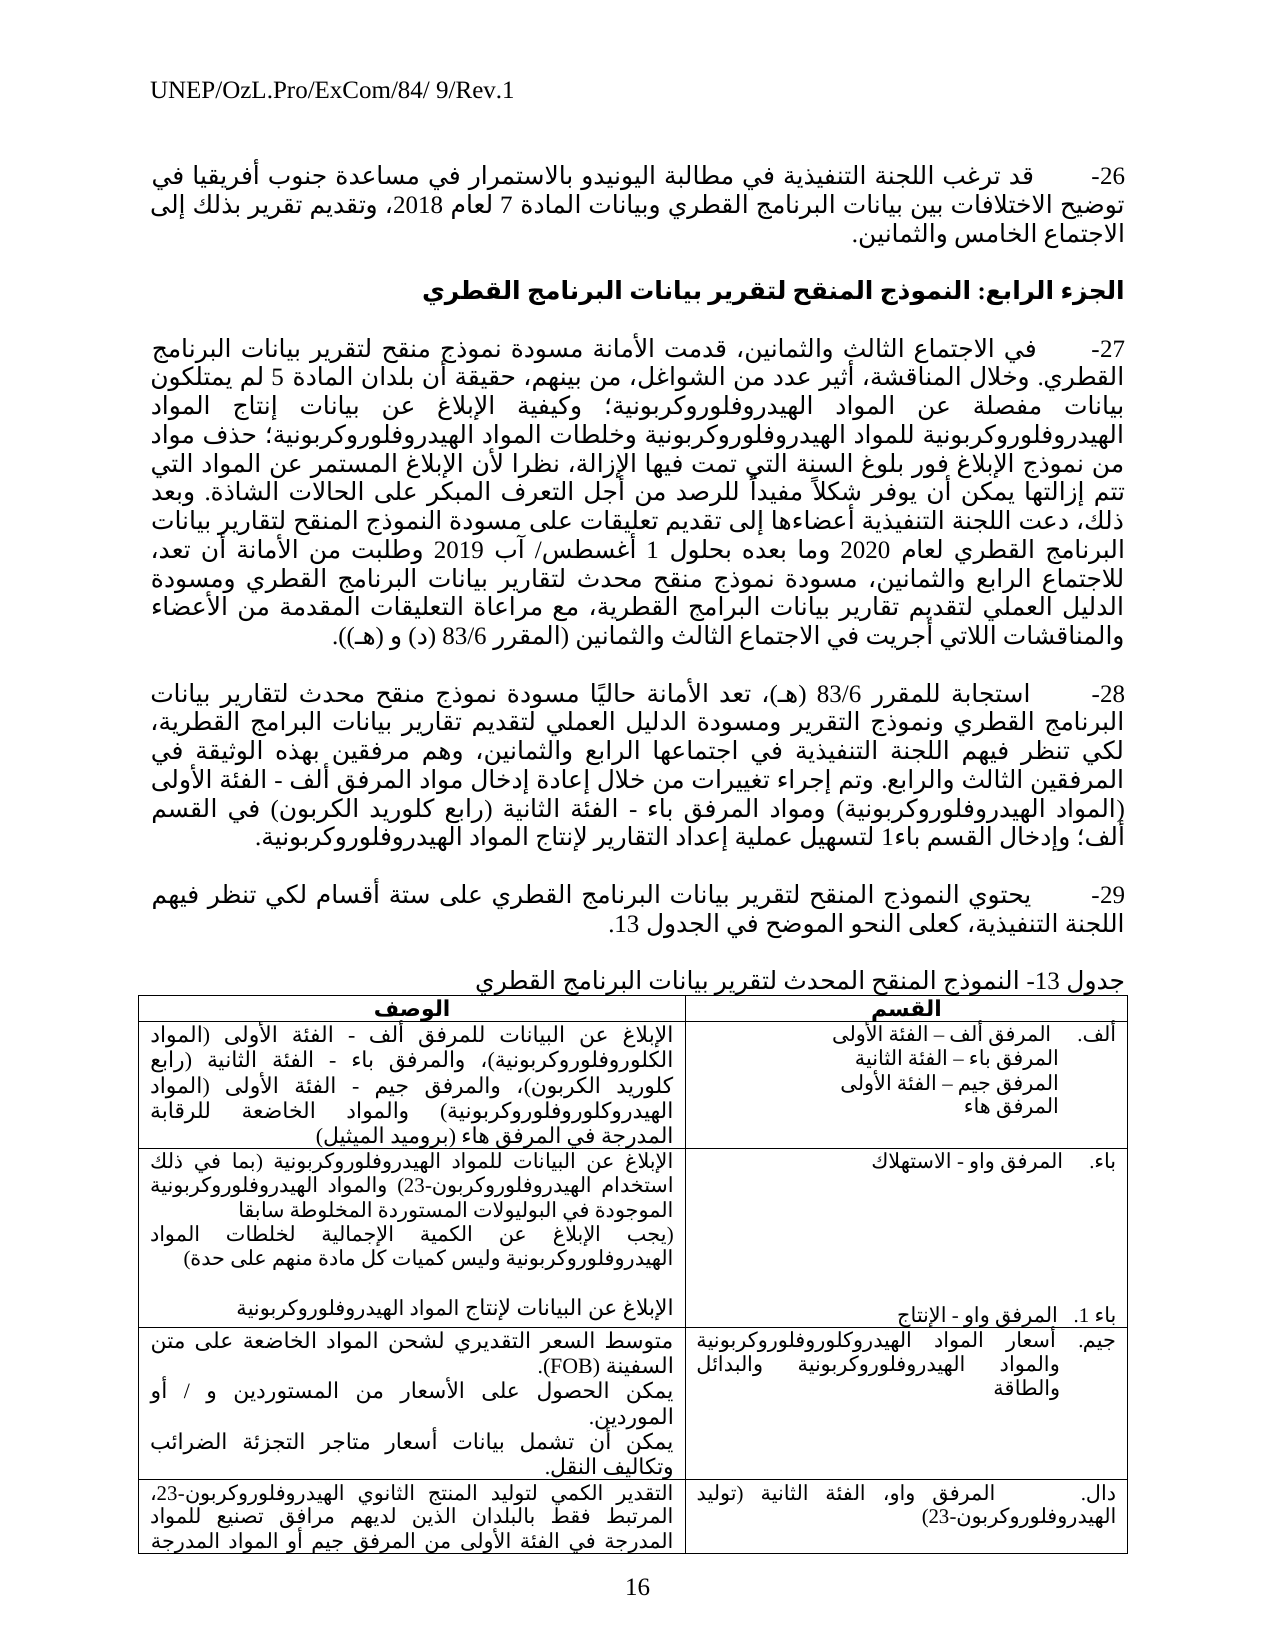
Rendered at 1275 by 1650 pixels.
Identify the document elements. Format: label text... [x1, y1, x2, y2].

text الجزء الرابع: النموذج المنقح لتقرير بيانات البرنامج القطري [150, 276, 1125, 305]
text 26- قد ترغب اللجنة التنفيذية في مطالبة اليونيدو بالاستمرار في مساعدة جنوب أفريقيا في توضيح الاختلافات بين بيانات البرنامج القطري وبيانات المادة 7 لعام 2018، وتقديم تقرير بذلك إلى الاجتماع الخامس والثمانين. [150, 161, 1125, 247]
table_header القسم [686, 996, 1127, 1021]
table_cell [686, 1480, 1127, 1553]
table_cell باء. المرفق واو - الاستهلاك باء 1. المرفق واو - الإنتاج [686, 1149, 1127, 1327]
table_cell متوسط السعر التقديري لشحن المواد الخاضعة على متن السفينة (FOB). يمكن الحصول على الأسعار من المستوردين و / أو الموردين. يمكن أن تشمل بيانات أسعار متاجر التجزئة الضرائب وتكاليف النقل. [139, 1328, 685, 1479]
table_cell ألف. المرفق ألف – الفئة الأولى المرفق باء – الفئة الثانية المرفق جيم – الفئة الأولى المرفق هاء [686, 1022, 1127, 1148]
text جدول 13- النموذج المنقح المحدث لتقرير بيانات البرنامج القطري [150, 966, 1125, 995]
table_header الوصف [139, 996, 685, 1021]
text 29- يحتوي النموذج المنقح لتقرير بيانات البرنامج القطري على ستة أقسام لكي تنظر فيهم اللجنة التنفيذية، كعلى النحو الموضح في الجدول 13. [150, 880, 1125, 937]
table_cell الإبلاغ عن البيانات للمرفق ألف - الفئة الأولى (المواد الكلوروفلوروكربونية)، والمرفق باء - الفئة الثانية (رابع كلوريد الكربون)، والمرفق جيم - الفئة الأولى (المواد الهيدروكلوروفلوروكربونية) والمواد الخاضعة للرقابة المدرجة في المرفق هاء (بروميد الميثيل) [139, 1022, 685, 1148]
text 28- استجابة للمقرر 83/6 (هـ)، تعد الأمانة حاليًا مسودة نموذج منقح محدث لتقارير بيانات البرنامج القطري ونموذج التقرير ومسودة الدليل العملي لتقديم تقارير بيانات البرامج القطرية، لكي تنظر فيهم اللجنة التنفيذية في اجتماعها الرابع والثمانين، وهم مرفقين بهذه الوثيقة في المرفقين الثالث والرابع. وتم إجراء تغييرات من خلال إعادة إدخال مواد المرفق ألف - الفئة الأولى (المواد الهيدروفلوروكربونية) ومواد المرفق باء - الفئة الثانية (رابع كلوريد الكربون) في القسم ألف؛ وإدخال القسم باء1 لتسهيل عملية إعداد التقارير لإنتاج المواد الهيدروفلوروكربونية. [150, 679, 1125, 851]
table_cell الإبلاغ عن البيانات للمواد الهيدروفلوروكربونية (بما في ذلك استخدام الهيدروفلوروكربون-23) والمواد الهيدروفلوروكربونية الموجودة في البوليولات المستوردة المخلوطة سابقا (يجب الإبلاغ عن الكمية الإجمالية لخلطات المواد الهيدروفلوروكربونية وليس كميات كل مادة منهم على حدة) الإبلاغ عن البيانات لإنتاج المواد الهيدروفلوروكربونية [139, 1149, 685, 1327]
text 27- في الاجتماع الثالث والثمانين، قدمت الأمانة مسودة نموذج منقح لتقرير بيانات البرنامج القطري. وخلال المناقشة، أثير عدد من الشواغل، من بينهم، حقيقة أن بلدان المادة 5 لم يمتلكون بيانات مفصلة عن المواد الهيدروفلوروكربونية؛ وكيفية الإبلاغ عن بيانات إنتاج المواد الهيدروفلوروكربونية للمواد الهيدروفلوروكربونية وخلطات المواد الهيدروفلوروكربونية؛ حذف مواد من نموذج الإبلاغ فور بلوغ السنة التي تمت فيها الإزالة، نظرا لأن الإبلاغ المستمر عن المواد التي تتم إزالتها يمكن أن يوفر شكلاً مفيداً للرصد من أجل التعرف المبكر على الحالات الشاذة. وبعد ذلك، دعت اللجنة التنفيذية أعضاءها إلى تقديم تعليقات على مسودة النموذج المنقح لتقارير بيانات البرنامج القطري لعام 2020 وما بعده بحلول 1 أغسطس/ آب 2019 وطلبت من الأمانة أن تعد، للاجتماع الرابع والثمانين، مسودة نموذج منقح محدث لتقارير بيانات البرنامج القطري ومسودة الدليل العملي لتقديم تقارير بيانات البرامج القطرية، مع مراعاة التعليقات المقدمة من الأعضاء والمناقشات اللاتي أجريت في الاجتماع الثالث والثمانين (المقرر 83/6 (د) و (هـ)). [150, 334, 1125, 650]
table_cell جيم. أسعار المواد الهيدروكلوروفلوروكربونية والمواد الهيدروفلوروكربونية والبدائل والطاقة [686, 1328, 1127, 1479]
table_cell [139, 1480, 685, 1553]
